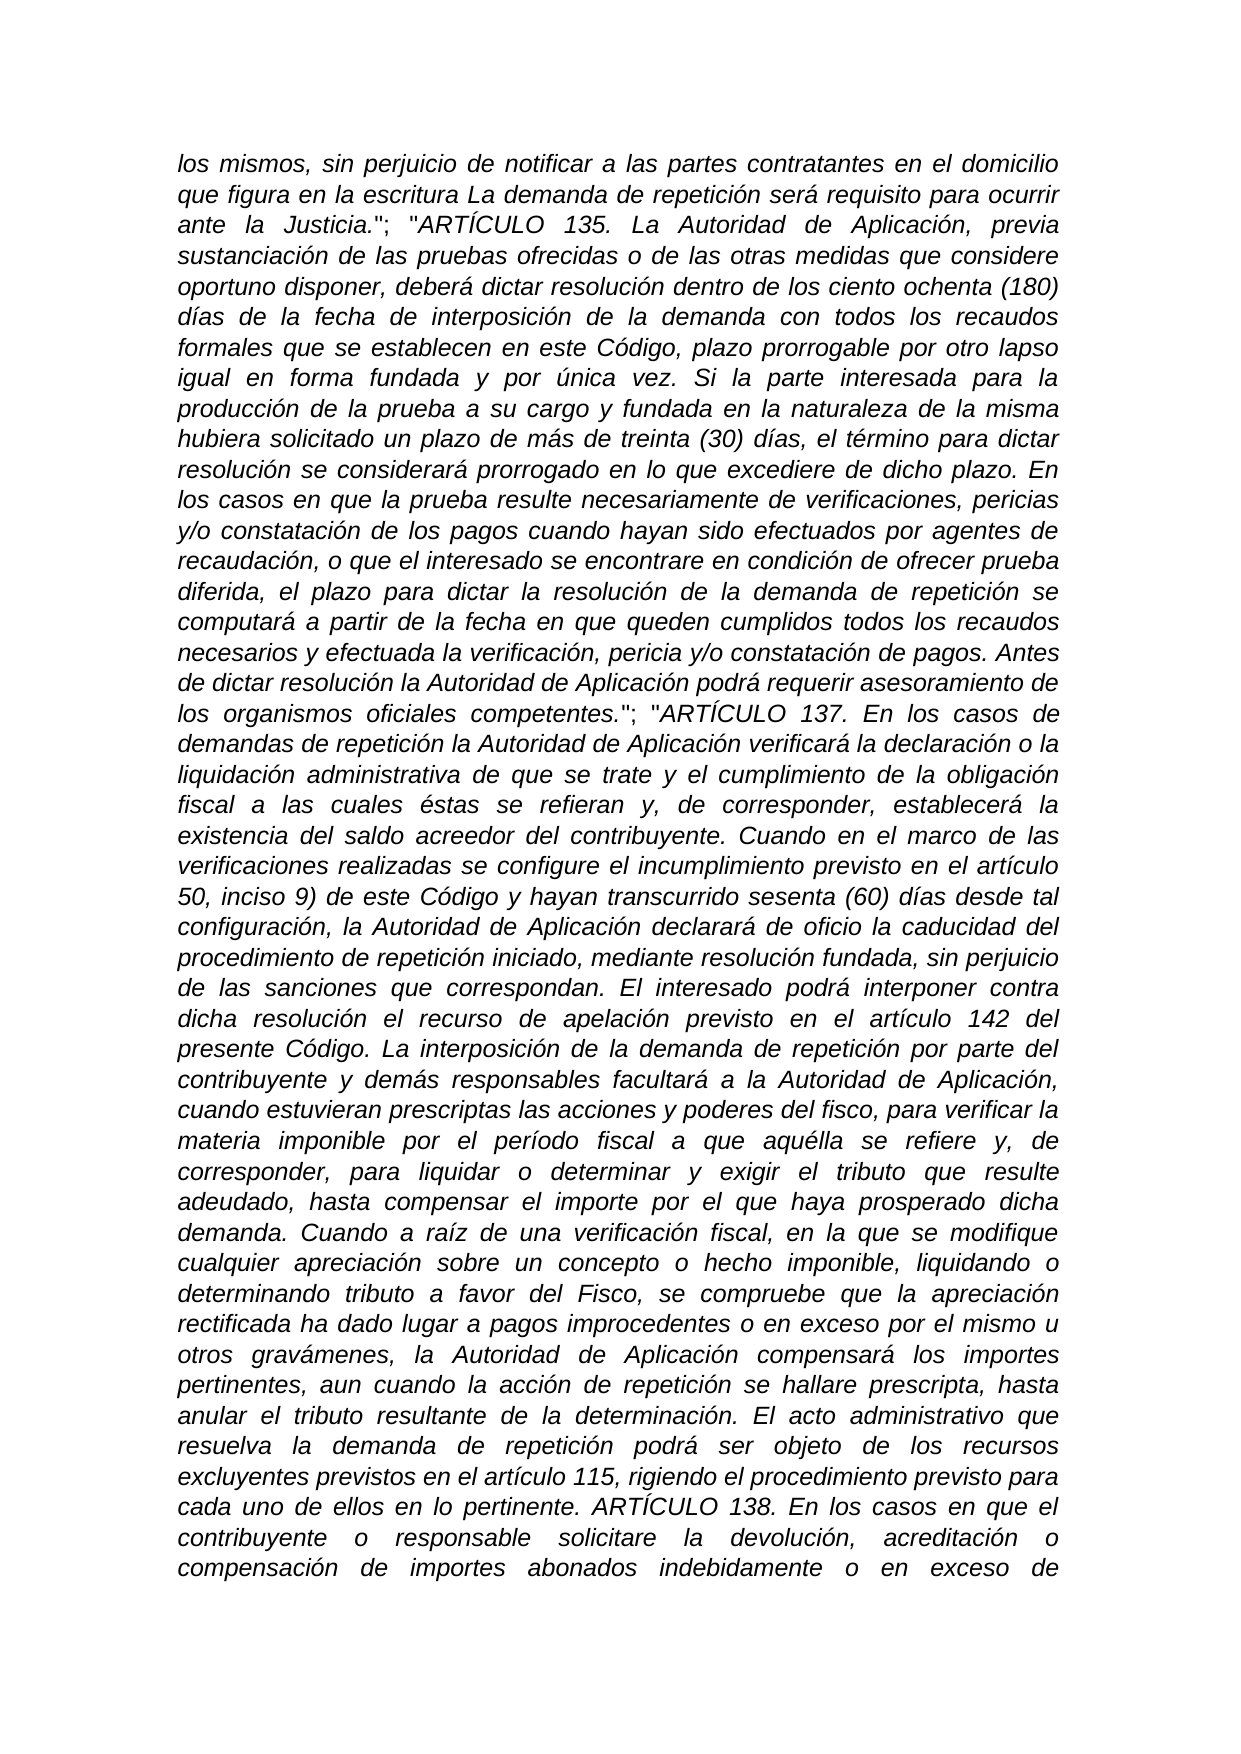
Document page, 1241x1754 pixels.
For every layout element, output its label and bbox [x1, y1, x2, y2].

text [177, 148, 1063, 1582]
